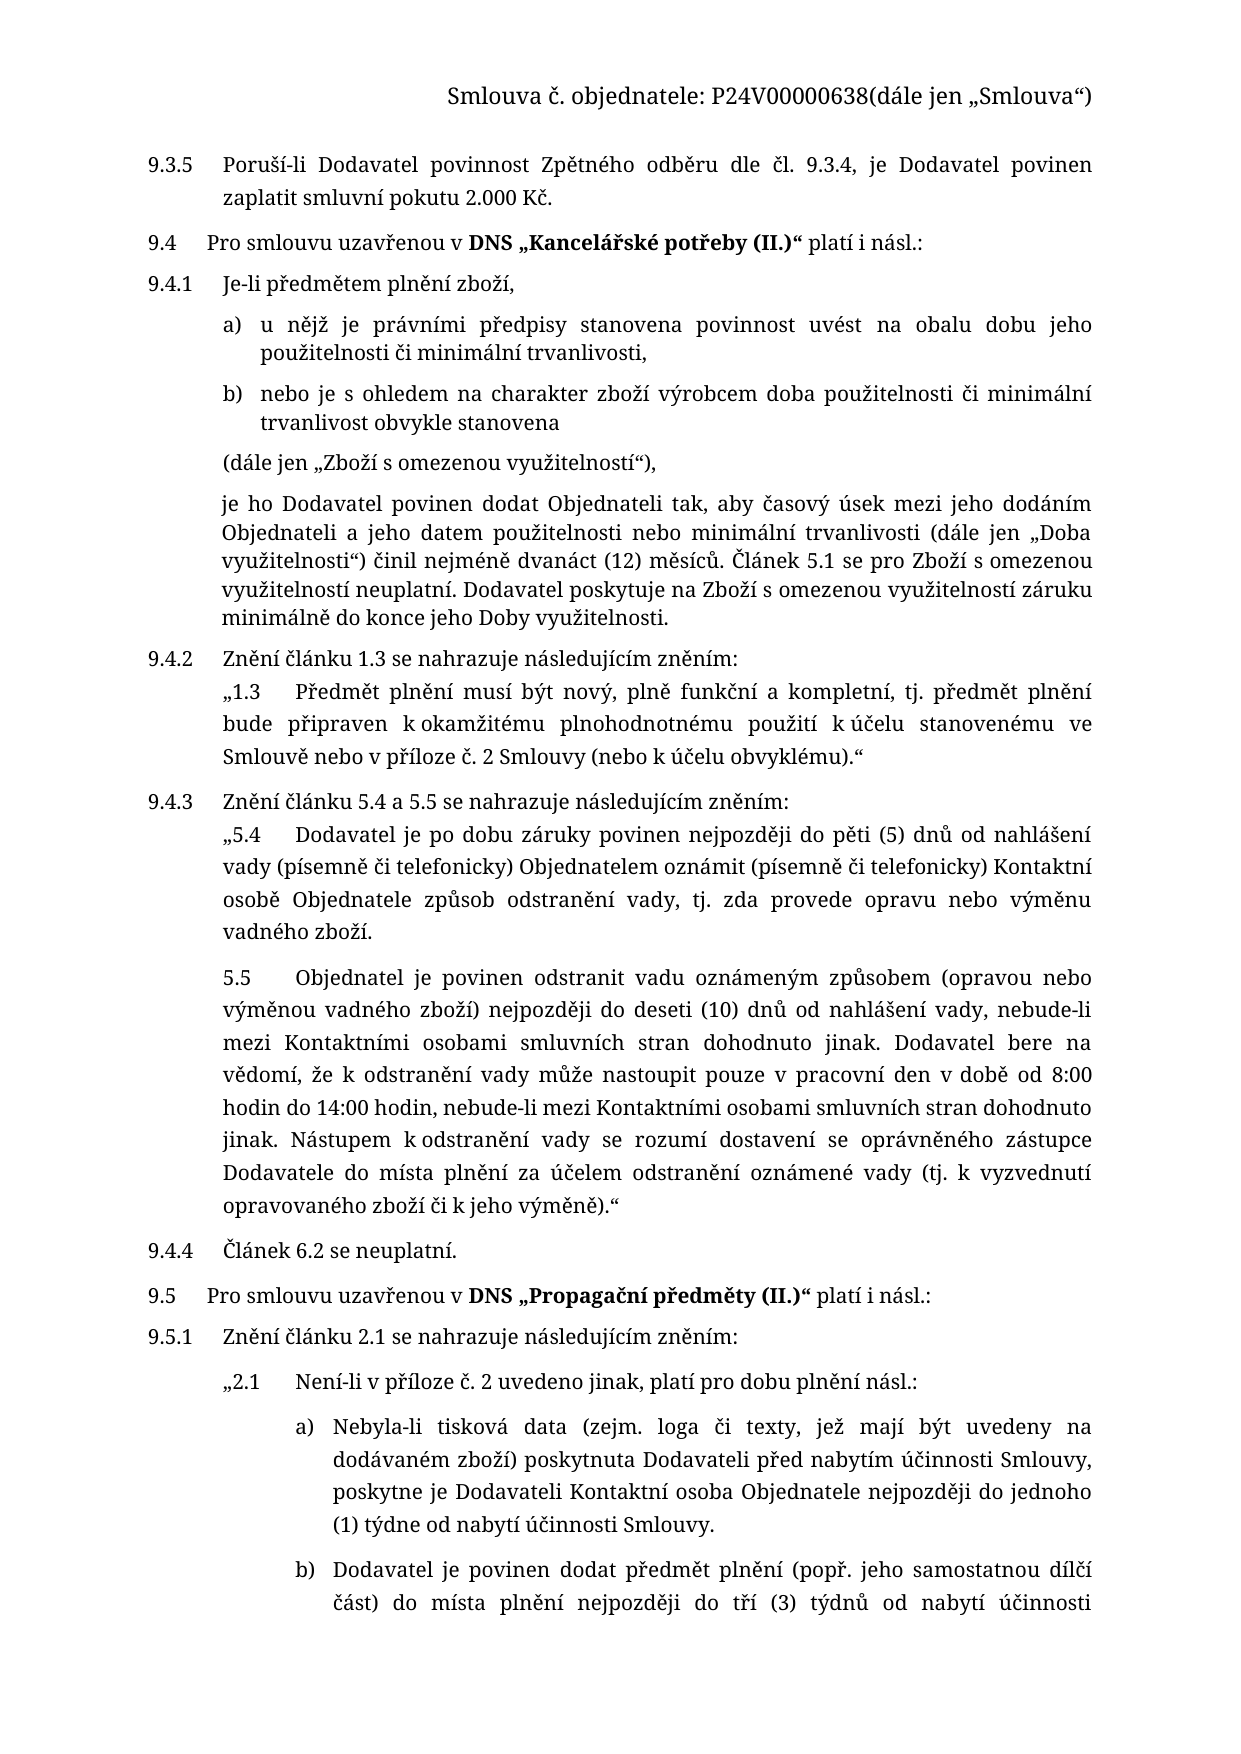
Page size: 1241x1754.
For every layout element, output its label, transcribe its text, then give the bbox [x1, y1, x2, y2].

list Znění článku 1.3 se nahrazuje následujícím zněním: [148, 644, 1093, 673]
list nebo je s ohledem na charakter zboží výrobcem doba použitelnosti či minimální trvanlivost obvykle stanovena [223, 379, 1093, 436]
list Článek 6.2 se neuplatní. [148, 1236, 1093, 1264]
list „2.1 Není-li v příloze č. 2 uvedeno jinak, platí pro dobu plnění násl.: [223, 1367, 1093, 1396]
list Poruší-li Dodavatel povinnost Zpětného odběru dle čl. 9.3.4, je Dodavatel povinen zaplatit smluvní pokutu 2.000 Kč. [148, 150, 1093, 211]
list 5.5 Objednatel je povinen odstranit vadu oznámeným způsobem (opravou nebo výměnou vadného zboží) nejpozději do deseti (10) dnů od nahlášení vady, nebude-li mezi Kontaktními osobami smluvních stran dohodnuto jinak. Dodavatel bere na vědomí, že k odstranění vady může nastoupit pouze v pracovní den v době od 8:00 hodin do 14:00 hodin, nebude-li mezi Kontaktními osobami smluvních stran dohodnuto jinak. Nástupem k odstranění vady se rozumí dostavení se oprávněného zástupce Dodavatele do místa plnění za účelem odstranění oznámené vady (tj. k vyzvednutí opravovaného zboží či k jeho výměně).“ [223, 963, 1093, 1219]
list Pro smlouvu uzavřenou v DNS „Propagační předměty (II.)“ platí i násl.: [148, 1281, 1093, 1309]
list „5.4 Dodavatel je po dobu záruky povinen nejpozději do pěti (5) dnů od nahlášení vady (písemně či telefonicky) Objednatelem oznámit (písemně či telefonicky) Kontaktní osobě Objednatele způsob odstranění vady, tj. zda provede opravu nebo výměnu vadného zboží. [223, 820, 1093, 946]
list Znění článku 5.4 a 5.5 se nahrazuje následujícím zněním: [148, 787, 1093, 816]
list Znění článku 2.1 se nahrazuje následujícím zněním: [148, 1322, 1093, 1350]
text je ho Dodavatel povinen dodat Objednateli tak, aby časový úsek mezi jeho dodáním Objednateli a jeho datem použitelnosti nebo minimální trvanlivosti (dále jen „Doba využitelnosti“) činil nejméně dvanáct (12) měsíců. Článek 5.1 se pro Zboží s omezenou využitelností neuplatní. Dodavatel poskytuje na Zboží s omezenou využitelností záruku minimálně do konce jeho Doby využitelnosti. [221, 489, 1093, 632]
list Pro smlouvu uzavřenou v DNS „Kancelářské potřeby (II.)“ platí i násl.: [148, 228, 1093, 256]
list u nějž je právními předpisy stanovena povinnost uvést na obalu dobu jeho použitelnosti či minimální trvanlivosti, [223, 310, 1093, 367]
list Nebyla-li tisková data (zejm. loga či texty, jež mají být uvedeny na dodávaném zboží) poskytnuta Dodavateli před nabytím účinnosti Smlouvy, poskytne je Dodavateli Kontaktní osoba Objednatele nejpozději do jednoho (1) týdne od nabytí účinnosti Smlouvy. [295, 1412, 1093, 1538]
text (dále jen „Zboží s omezenou využitelností“), [223, 448, 1093, 477]
list „1.3 Předmět plnění musí být nový, plně funkční a kompletní, tj. předmět plnění bude připraven k okamžitému plnohodnotnému použití k účelu stanovenému ve Smlouvě nebo v příloze č. 2 Smlouvy (nebo k účelu obvyklému).“ [223, 677, 1093, 770]
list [295, 1555, 1093, 1616]
list Je-li předmětem plnění zboží, [148, 269, 1093, 297]
